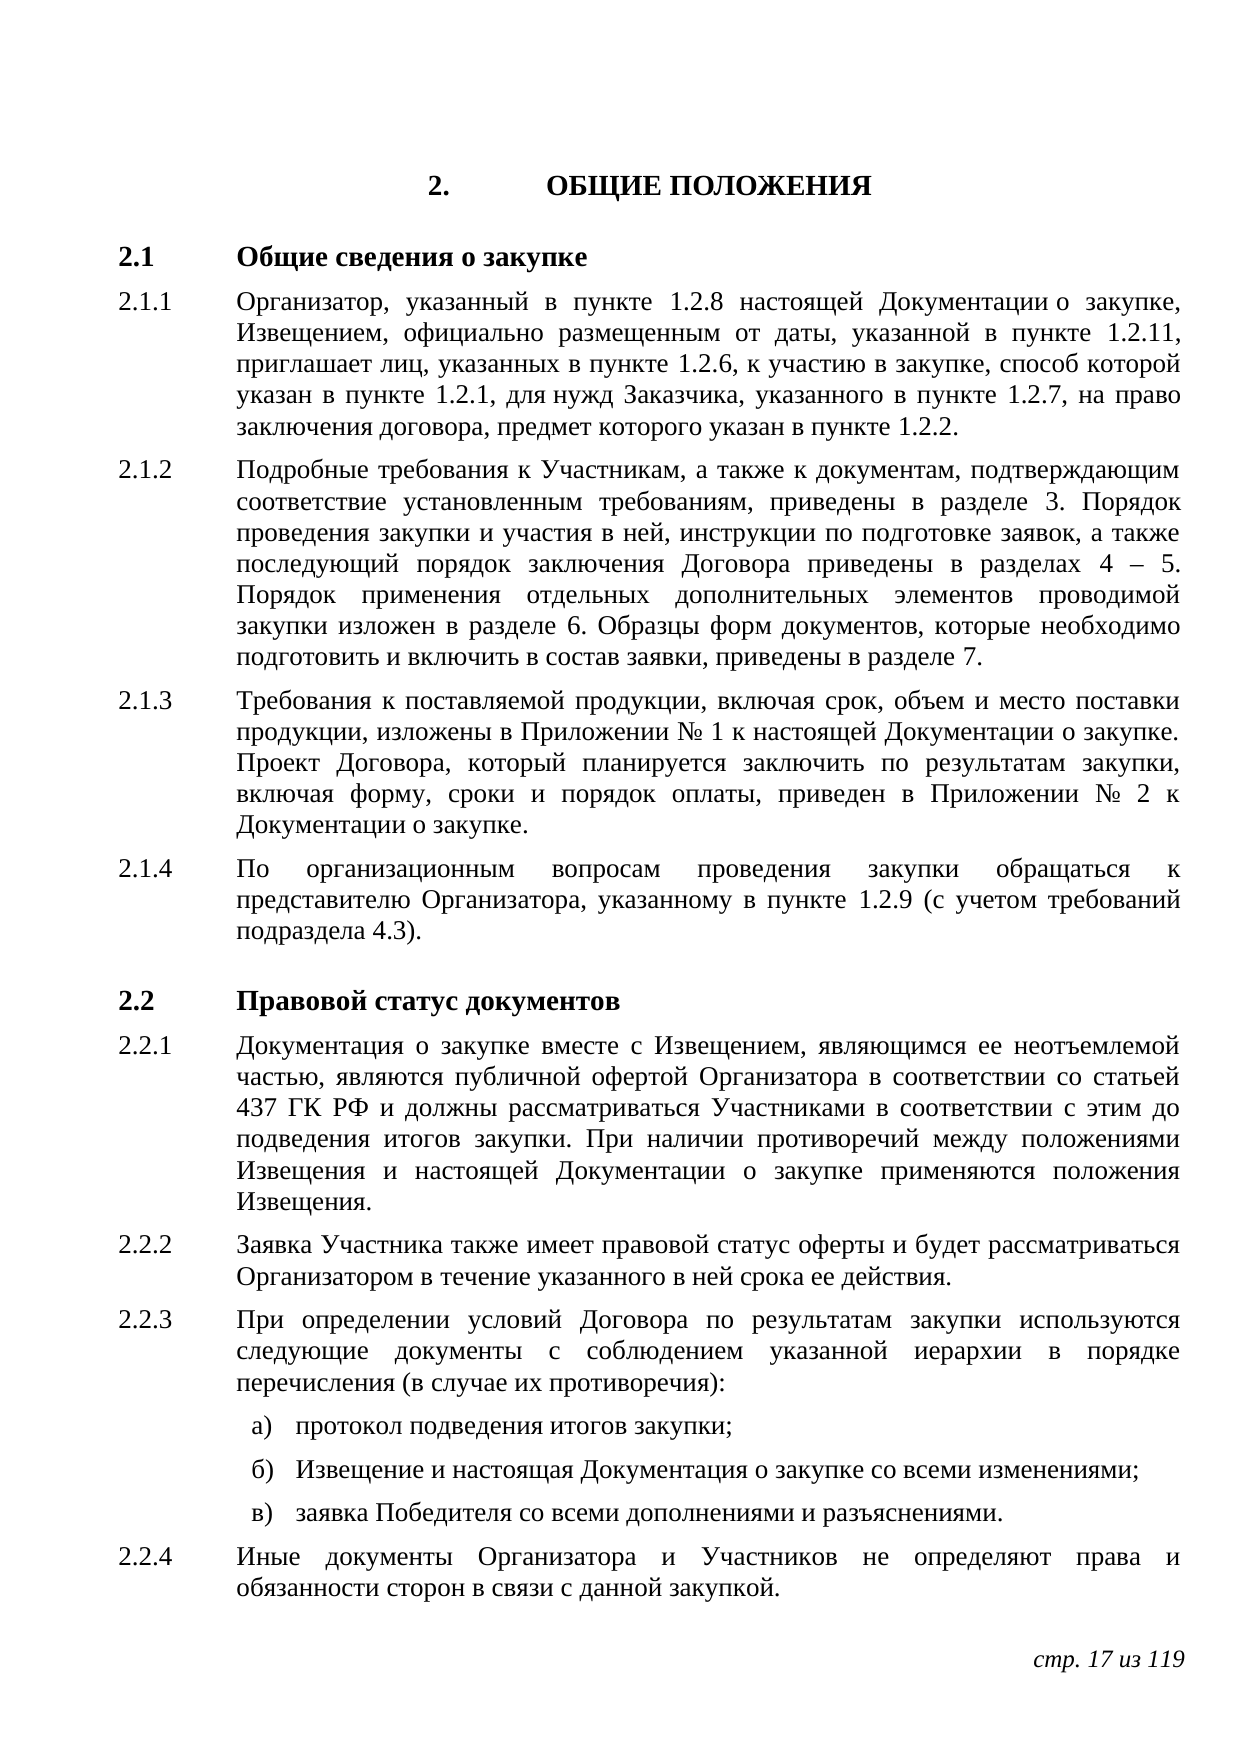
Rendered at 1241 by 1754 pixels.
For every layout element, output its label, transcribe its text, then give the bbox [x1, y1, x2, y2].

subtitle Общие сведения о закупке [118, 239, 1181, 273]
text Требования к поставляемой продукции, включая срок, объем и место поставки продукции, изложены в Приложении № 1 к настоящей Документации о закупке. Проект Договора, который планируется заключить по результатам закупки, включая форму, сроки и порядок оплаты, приведен в Приложении № 2 к Документации о закупке. [118, 684, 1181, 840]
list заявка Победителя со всеми дополнениями и разъяснениями. [251, 1497, 1181, 1528]
text Подробные требования к Участникам, а также к документам, подтверждающим соответствие установленным требованиям, приведены в разделе 3. Порядок проведения закупки и участия в ней, инструкции по подготовке заявок, а также последующий порядок заключения Договора приведены в разделах 4 – 5. Порядок применения отдельных дополнительных элементов проводимой закупки изложен в разделе 6. Образцы форм документов, которые необходимо подготовить и включить в состав заявки, приведены в разделе 7. [118, 453, 1181, 671]
text Организатор, указанный в пункте 1.2.8 настоящей Документации о закупке, Извещением, официально размещенным от даты, указанной в пункте 1.2.11, приглашает лиц, указанных в пункте 1.2.6, к участию в закупке, способ которой указан в пункте 1.2.1, для нужд Заказчика, указанного в пункте 1.2.7, на право заключения договора, предмет которого указан в пункте 1.2.2. [118, 285, 1181, 441]
list Иные документы Организатора и Участников не определяют права и обязанности сторон в связи с данной закупкой. [118, 1540, 1181, 1602]
text По организационным вопросам проведения закупки обращаться к представителю Организатора, указанному в пункте 1.2.9 (с учетом требований подраздела 4.3). [118, 852, 1181, 946]
subtitle ОБЩИЕ ПОЛОЖЕНИЯ [118, 168, 1181, 202]
subtitle Правовой статус документов [118, 983, 1181, 1017]
list протокол подведения итогов закупки; [251, 1409, 1181, 1440]
list При определении условий Договора по результатам закупки используются следующие документы с соблюдением указанной иерархии в порядке перечисления (в случае их противоречия): [118, 1303, 1181, 1397]
list Извещение и настоящая Документация о закупке со всеми изменениями; [251, 1453, 1181, 1484]
list Заявка Участника также имеет правовой статус оферты и будет рассматриваться Организатором в течение указанного в ней срока ее действия. [118, 1228, 1181, 1291]
list Документация о закупке вместе с Извещением, являющимся ее неотъемлемой частью, являются публичной офертой Организатора в соответствии со статьей 437 ГК РФ и должны рассматриваться Участниками в соответствии с этим до подведения итогов закупки. При наличии противоречий между положениями Извещения и настоящей Документации о закупке применяются положения Извещения. [118, 1029, 1181, 1216]
